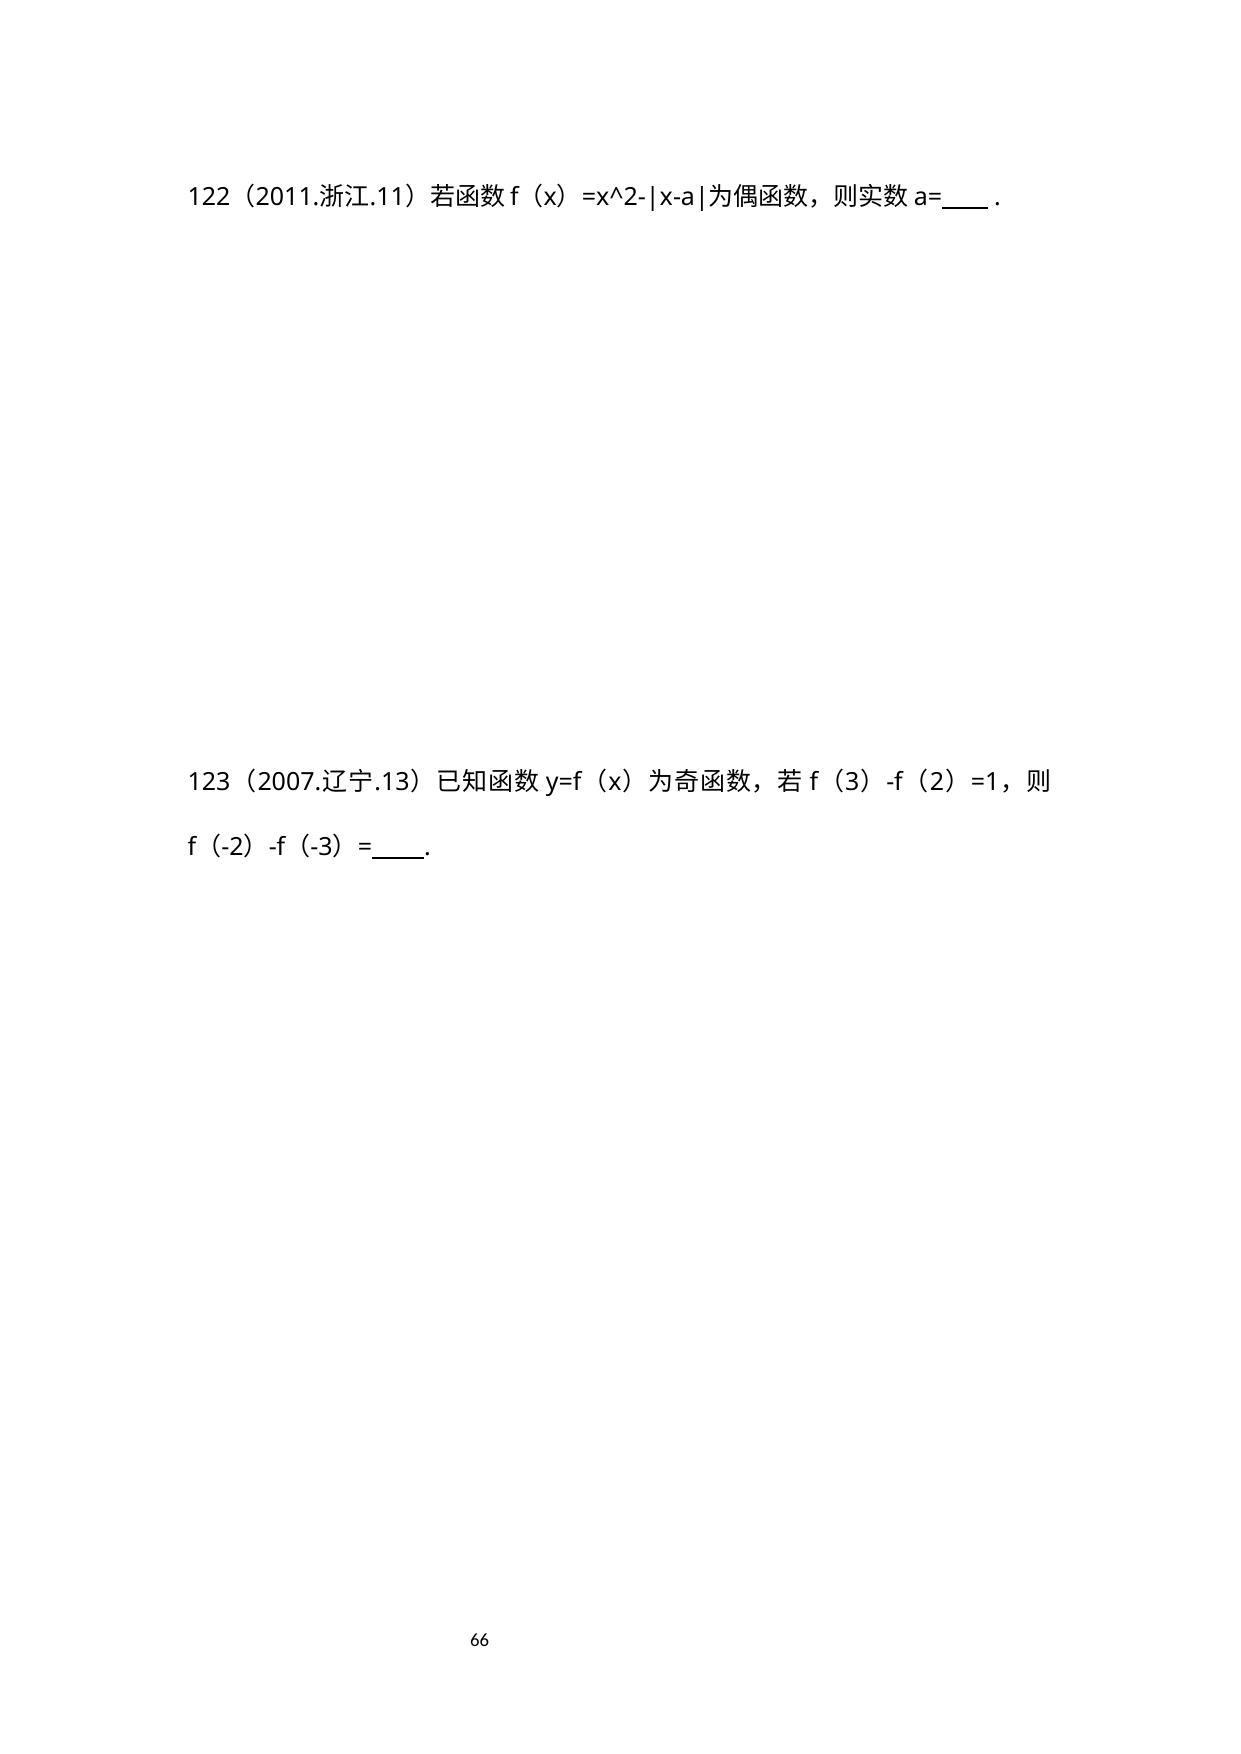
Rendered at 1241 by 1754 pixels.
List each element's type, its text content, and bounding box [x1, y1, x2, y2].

list 122（2011.浙江.11）若函数f（x）=x^2-|x-a|为偶函数，则实数a= . [187, 162, 1053, 227]
list 123（2007.辽宁.13）已知函数y=f（x）为奇函数，若f（3）-f（2）=1，则f（-2）-f（-3）= . [187, 747, 1053, 877]
